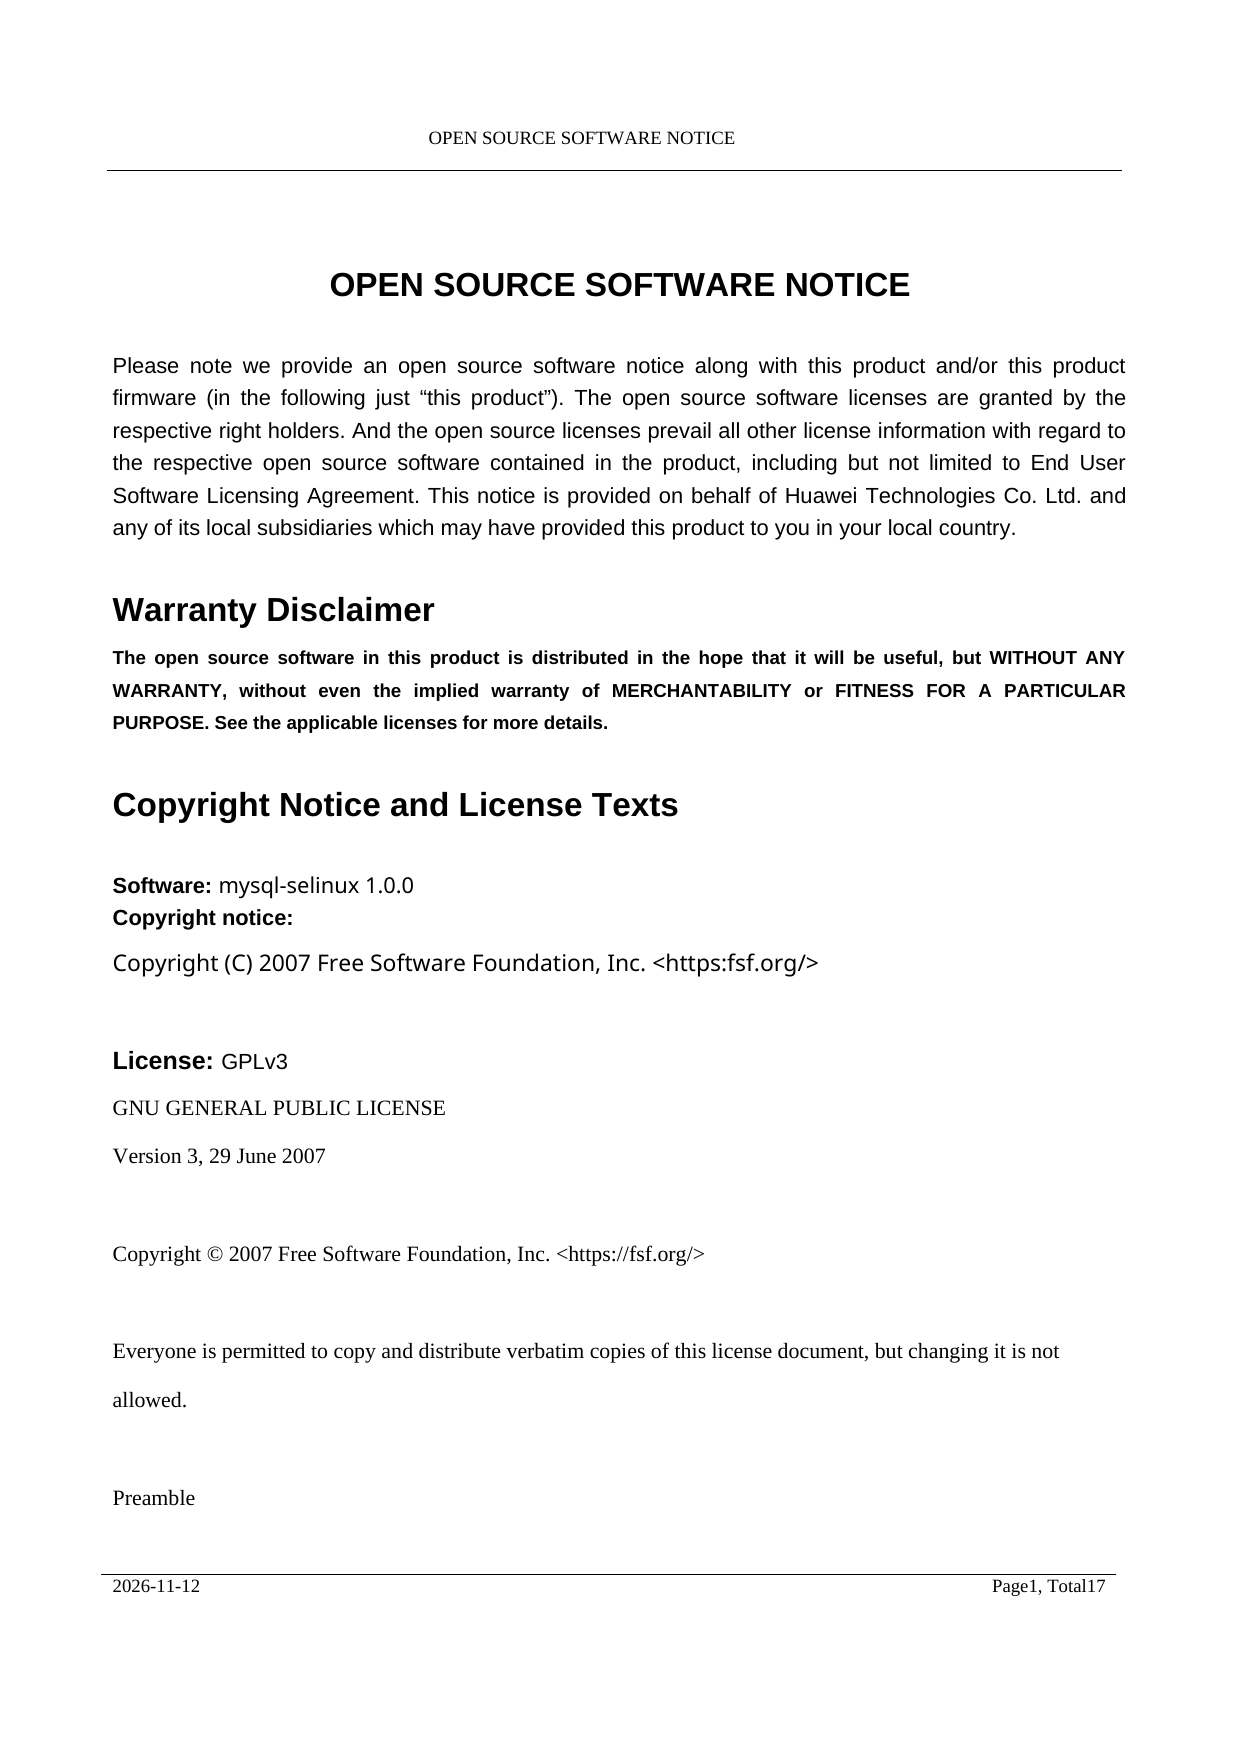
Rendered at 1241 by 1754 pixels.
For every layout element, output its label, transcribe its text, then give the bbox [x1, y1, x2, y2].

text Copyright (C) 2007 Free Software Foundation, Inc. <https:fsf.org/> [112, 947, 1128, 1028]
text Copyright Notice and License Texts [112, 771, 1128, 836]
text OPEN SOURCE SOFTWARE NOTICE [112, 251, 1128, 316]
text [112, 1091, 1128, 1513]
text The open source software in this product is distributed in the hope that it will be useful, but WITHOUT ANY WARRANTY, without even the implied warranty of MERCHANTABILITY or FITNESS FOR A PARTICULAR PURPOSE. See the applicable licenses for more details. [112, 641, 1128, 739]
text Please note we provide an open source software notice along with this product and/or this product firmware (in the following just “this product”). The open source software licenses are granted by the respective right holders. And the open source licenses prevail all other license information with regard to the respective open source software contained in the product, including but not limited to End User Software Licensing Agreement. This notice is provided on behalf of Huawei Technologies Co. Ltd. and any of its local subsidiaries which may have provided this product to you in your local country. [112, 349, 1128, 544]
text Warranty Disclaimer [112, 576, 1128, 641]
text Copyright notice: [112, 901, 1128, 934]
text Software: mysql-selinux 1.0.0 [112, 869, 1128, 901]
text License: GPLv3 [112, 1044, 1128, 1077]
